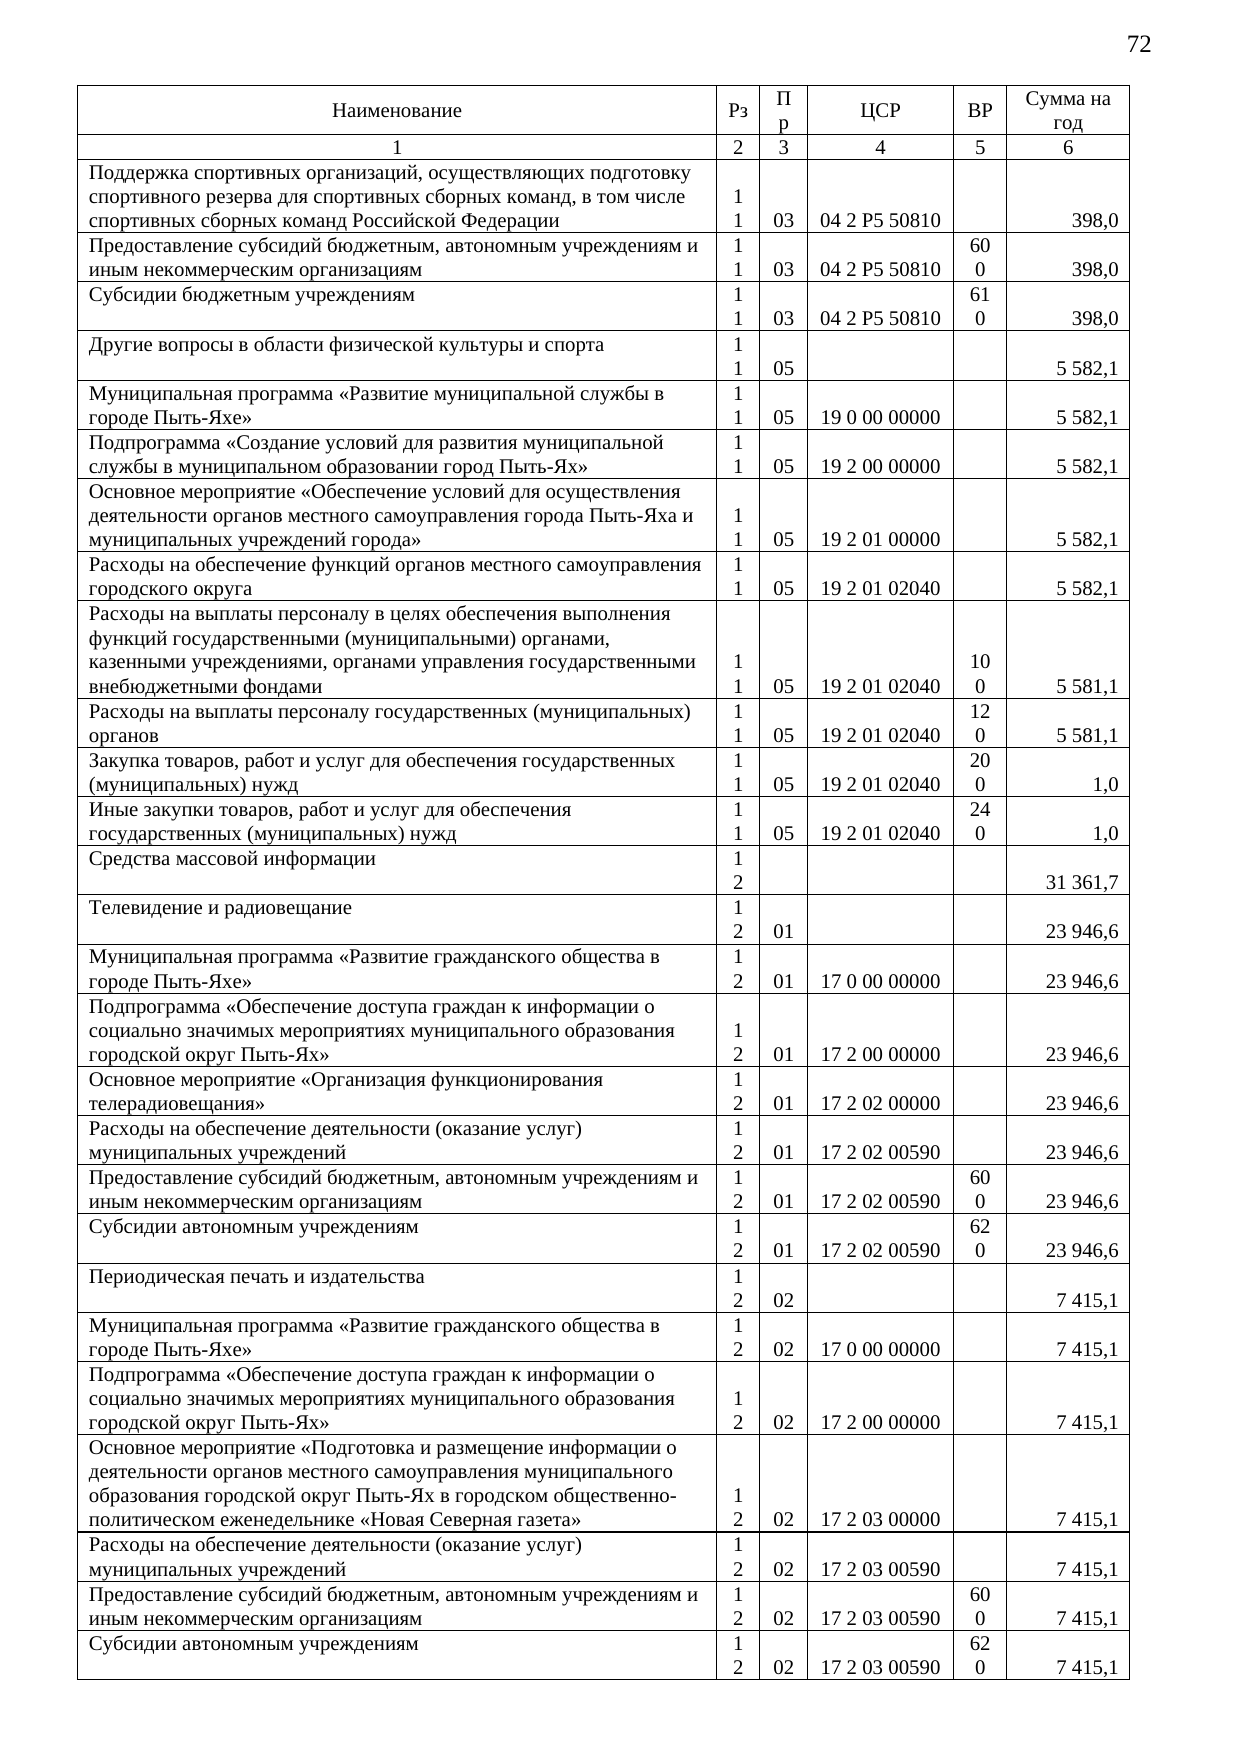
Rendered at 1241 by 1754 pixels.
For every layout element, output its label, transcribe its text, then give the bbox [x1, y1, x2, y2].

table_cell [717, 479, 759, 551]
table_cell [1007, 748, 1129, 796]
table_cell 6 [1007, 135, 1129, 159]
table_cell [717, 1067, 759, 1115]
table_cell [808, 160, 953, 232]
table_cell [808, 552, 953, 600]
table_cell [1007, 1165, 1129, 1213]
table_header Пр [760, 86, 807, 134]
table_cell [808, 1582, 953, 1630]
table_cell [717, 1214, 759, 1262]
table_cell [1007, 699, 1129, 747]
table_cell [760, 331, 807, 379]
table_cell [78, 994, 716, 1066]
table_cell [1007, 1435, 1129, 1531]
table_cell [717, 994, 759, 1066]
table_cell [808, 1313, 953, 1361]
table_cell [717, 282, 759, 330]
table_header ЦСР [808, 86, 953, 134]
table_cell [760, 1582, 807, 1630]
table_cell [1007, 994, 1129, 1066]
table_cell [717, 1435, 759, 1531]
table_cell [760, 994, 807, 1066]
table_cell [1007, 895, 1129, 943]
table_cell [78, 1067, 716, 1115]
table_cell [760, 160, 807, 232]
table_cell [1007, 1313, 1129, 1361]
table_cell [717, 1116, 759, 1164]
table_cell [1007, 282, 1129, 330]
table_cell 3 [760, 135, 807, 159]
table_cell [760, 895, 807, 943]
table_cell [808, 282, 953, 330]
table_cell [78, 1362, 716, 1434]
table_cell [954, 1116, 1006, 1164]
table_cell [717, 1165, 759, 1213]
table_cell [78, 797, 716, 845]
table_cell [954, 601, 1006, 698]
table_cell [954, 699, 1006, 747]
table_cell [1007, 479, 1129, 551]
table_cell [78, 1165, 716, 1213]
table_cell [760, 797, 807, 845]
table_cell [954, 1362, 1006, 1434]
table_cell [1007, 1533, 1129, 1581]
table_header Наименование [78, 86, 716, 134]
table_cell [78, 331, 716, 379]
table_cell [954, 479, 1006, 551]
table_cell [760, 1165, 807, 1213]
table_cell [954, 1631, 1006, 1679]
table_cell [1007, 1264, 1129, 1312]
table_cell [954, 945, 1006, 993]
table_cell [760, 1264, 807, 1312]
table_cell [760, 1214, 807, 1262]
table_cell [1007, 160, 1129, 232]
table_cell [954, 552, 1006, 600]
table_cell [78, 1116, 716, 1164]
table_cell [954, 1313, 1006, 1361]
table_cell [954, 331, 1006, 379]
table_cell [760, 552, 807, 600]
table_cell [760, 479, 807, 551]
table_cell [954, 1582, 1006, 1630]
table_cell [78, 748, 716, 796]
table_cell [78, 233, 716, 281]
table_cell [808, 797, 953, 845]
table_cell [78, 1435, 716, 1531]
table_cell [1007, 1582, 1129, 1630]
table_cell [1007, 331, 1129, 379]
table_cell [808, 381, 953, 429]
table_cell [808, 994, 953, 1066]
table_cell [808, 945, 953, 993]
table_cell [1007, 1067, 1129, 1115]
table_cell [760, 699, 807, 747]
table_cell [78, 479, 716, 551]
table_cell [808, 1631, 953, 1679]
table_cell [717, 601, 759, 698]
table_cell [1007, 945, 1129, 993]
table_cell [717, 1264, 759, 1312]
table_header Рз [717, 86, 759, 134]
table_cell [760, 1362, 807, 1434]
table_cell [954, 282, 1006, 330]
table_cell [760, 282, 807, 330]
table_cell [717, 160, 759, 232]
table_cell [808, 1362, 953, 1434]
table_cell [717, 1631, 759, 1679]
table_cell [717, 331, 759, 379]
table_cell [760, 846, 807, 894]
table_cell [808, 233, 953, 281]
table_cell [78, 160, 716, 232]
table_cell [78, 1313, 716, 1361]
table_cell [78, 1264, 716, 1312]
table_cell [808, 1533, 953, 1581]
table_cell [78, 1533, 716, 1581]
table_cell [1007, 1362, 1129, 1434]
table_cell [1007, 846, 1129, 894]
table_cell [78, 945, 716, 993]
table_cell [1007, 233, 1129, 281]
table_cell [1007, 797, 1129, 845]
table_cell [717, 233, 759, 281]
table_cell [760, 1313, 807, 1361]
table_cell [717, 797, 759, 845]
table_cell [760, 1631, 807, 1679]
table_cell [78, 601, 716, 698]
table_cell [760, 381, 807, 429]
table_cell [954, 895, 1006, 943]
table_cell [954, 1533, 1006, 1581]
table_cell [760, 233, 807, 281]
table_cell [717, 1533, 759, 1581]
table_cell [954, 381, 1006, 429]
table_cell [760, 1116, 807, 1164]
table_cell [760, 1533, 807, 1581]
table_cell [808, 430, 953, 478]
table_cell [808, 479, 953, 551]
table_cell 5 [954, 135, 1006, 159]
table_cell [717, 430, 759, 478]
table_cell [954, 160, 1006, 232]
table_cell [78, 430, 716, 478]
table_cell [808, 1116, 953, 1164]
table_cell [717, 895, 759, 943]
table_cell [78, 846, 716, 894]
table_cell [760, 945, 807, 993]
table_cell 2 [717, 135, 759, 159]
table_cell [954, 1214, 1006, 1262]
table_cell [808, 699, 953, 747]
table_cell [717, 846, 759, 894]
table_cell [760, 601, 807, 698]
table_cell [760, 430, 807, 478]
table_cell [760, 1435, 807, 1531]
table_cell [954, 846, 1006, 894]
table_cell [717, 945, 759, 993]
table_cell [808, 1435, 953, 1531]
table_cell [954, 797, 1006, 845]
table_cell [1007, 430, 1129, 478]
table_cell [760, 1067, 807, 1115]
table_cell 1 [78, 135, 716, 159]
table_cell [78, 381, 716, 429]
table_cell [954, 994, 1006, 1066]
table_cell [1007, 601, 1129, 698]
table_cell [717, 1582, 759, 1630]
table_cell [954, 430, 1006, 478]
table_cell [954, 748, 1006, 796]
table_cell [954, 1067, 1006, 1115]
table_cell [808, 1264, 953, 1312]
table_header Сумма на год [1007, 86, 1129, 134]
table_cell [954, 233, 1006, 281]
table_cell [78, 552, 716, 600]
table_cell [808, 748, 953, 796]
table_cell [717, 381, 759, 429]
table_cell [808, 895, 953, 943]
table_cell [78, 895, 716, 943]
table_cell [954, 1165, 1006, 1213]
table_header ВР [954, 86, 1006, 134]
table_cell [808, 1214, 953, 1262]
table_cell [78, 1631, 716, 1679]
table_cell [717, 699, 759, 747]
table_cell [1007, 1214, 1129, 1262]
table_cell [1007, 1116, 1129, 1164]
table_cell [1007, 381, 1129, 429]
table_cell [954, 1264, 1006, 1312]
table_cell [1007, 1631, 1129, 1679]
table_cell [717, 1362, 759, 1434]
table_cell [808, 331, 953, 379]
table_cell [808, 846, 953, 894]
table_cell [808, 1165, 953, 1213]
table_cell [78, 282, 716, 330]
table_cell 4 [808, 135, 953, 159]
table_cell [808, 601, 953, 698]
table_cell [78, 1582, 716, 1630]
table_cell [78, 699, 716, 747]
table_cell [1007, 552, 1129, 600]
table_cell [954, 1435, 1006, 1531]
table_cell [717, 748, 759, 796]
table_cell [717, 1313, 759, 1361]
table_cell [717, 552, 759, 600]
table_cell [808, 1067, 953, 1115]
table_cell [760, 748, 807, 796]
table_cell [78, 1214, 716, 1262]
